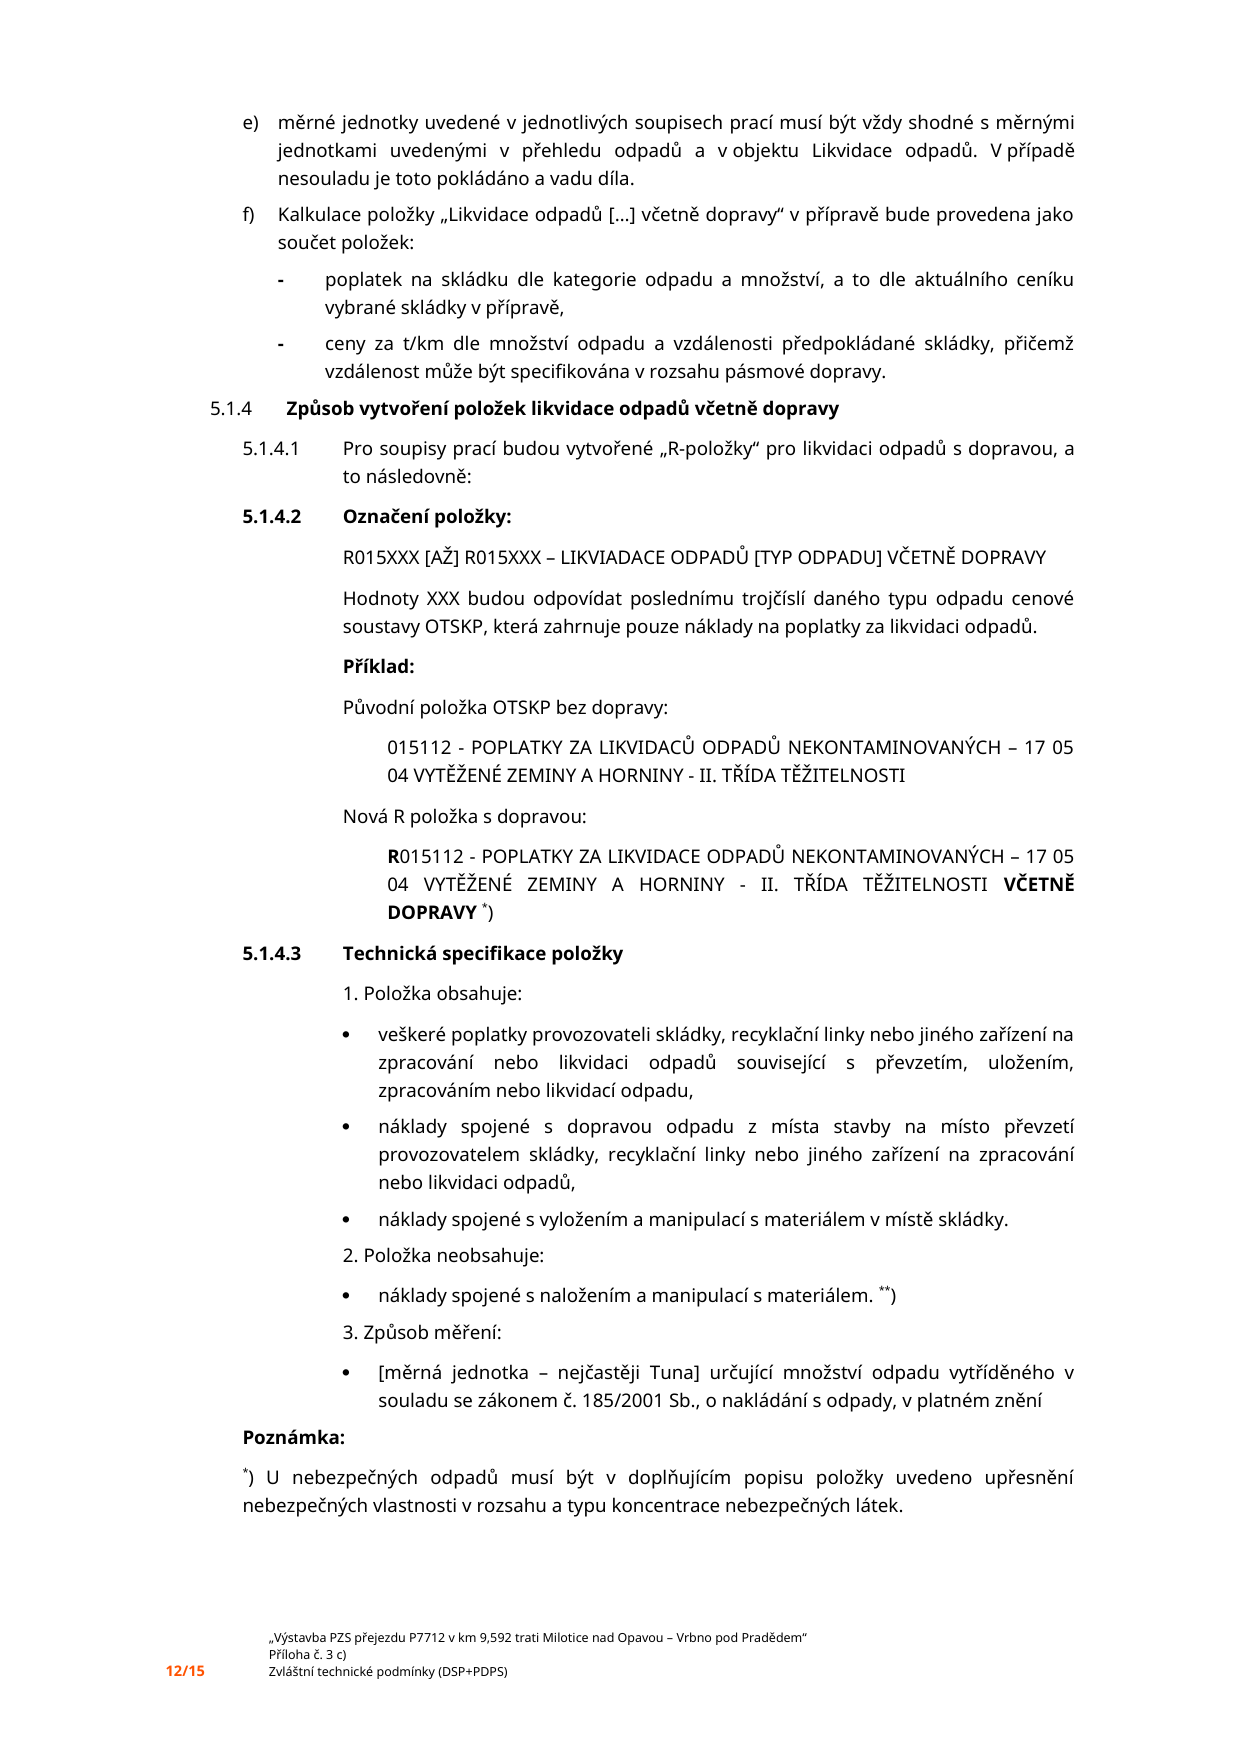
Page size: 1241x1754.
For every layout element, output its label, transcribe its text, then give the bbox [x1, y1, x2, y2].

text 015112 - POPLATKY ZA LIKVIDACŮ ODPADŮ NEKONTAMINOVANÝCH – 17 05 04 VYTĚŽENÉ ZEMINY A HORNINY - II. TŘÍDA TĚŽITELNOSTI [387, 734, 1075, 788]
list ceny za t/km dle množství odpadu a vzdálenosti předpokládané skládky, přičemž vzdálenost může být specifikována v rozsahu pásmové dopravy. [278, 330, 1075, 384]
list [měrná jednotka – nejčastěji Tuna] určující množství odpadu vytříděného v souladu se zákonem č. 185/2001 Sb., o nakládání s odpady, v platném znění [343, 1360, 1075, 1413]
text Pro soupisy prací budou vytvořené „R-položky“ pro likvidaci odpadů s dopravou, a to následovně: [242, 435, 1075, 489]
text Příklad: [343, 653, 1075, 679]
text 2. Položka neobsahuje: [343, 1242, 1075, 1268]
text Hodnoty XXX budou odpovídat poslednímu trojčíslí daného typu odpadu cenové soustavy OTSKP, která zahrnuje pouze náklady na poplatky za likvidaci odpadů. [343, 585, 1075, 638]
text Původní položka OTSKP bez dopravy: [343, 694, 1075, 719]
text Označení položky: [242, 504, 1075, 529]
text Technická specifikace položky [242, 940, 1075, 966]
list náklady spojené s vyložením a manipulací s materiálem v místě skládky. [343, 1206, 1075, 1231]
list náklady spojené s naložením a manipulací s materiálem. **) [343, 1283, 1075, 1308]
list Kalkulace položky „Likvidace odpadů […] včetně dopravy“ v přípravě bude provedena jako součet položek: [242, 202, 1075, 255]
list měrné jednotky uvedené v jednotlivých soupisech prací musí být vždy shodné s měrnými jednotkami uvedenými v přehledu odpadů a v objektu Likvidace odpadů. V případě nesouladu je toto pokládáno a vadu díla. [242, 109, 1075, 191]
text *) U nebezpečných odpadů musí být v doplňujícím popisu položky uvedeno upřesnění nebezpečných vlastnosti v rozsahu a typu koncentrace nebezpečných látek. [242, 1464, 1075, 1518]
list veškeré poplatky provozovateli skládky, recyklační linky nebo jiného zařízení na zpracování nebo likvidaci odpadů související s převzetím, uložením, zpracováním nebo likvidací odpadu, [343, 1021, 1075, 1103]
text R015XXX [AŽ] R015XXX – LIKVIADACE ODPADŮ [TYP ODPADU] VČETNĚ DOPRAVY [343, 544, 1075, 570]
text 1. Položka obsahuje: [343, 981, 1075, 1006]
text R015112 - POPLATKY ZA LIKVIDACE ODPADŮ NEKONTAMINOVANÝCH – 17 05 04 VYTĚŽENÉ ZEMINY A HORNINY - II. TŘÍDA TĚŽITELNOSTI VČETNĚ DOPRAVY *) [387, 843, 1075, 925]
list náklady spojené s dopravou odpadu z místa stavby na místo převzetí provozovatelem skládky, recyklační linky nebo jiného zařízení na zpracování nebo likvidaci odpadů, [343, 1113, 1075, 1195]
text Způsob vytvoření položek likvidace odpadů včetně dopravy [210, 395, 1075, 420]
list poplatek na skládku dle kategorie odpadu a množství, a to dle aktuálního ceníku vybrané skládky v přípravě, [278, 266, 1075, 319]
text 3. Způsob měření: [343, 1319, 1075, 1345]
text Poznámka: [242, 1424, 1075, 1449]
text Nová R položka s dopravou: [343, 803, 1075, 828]
